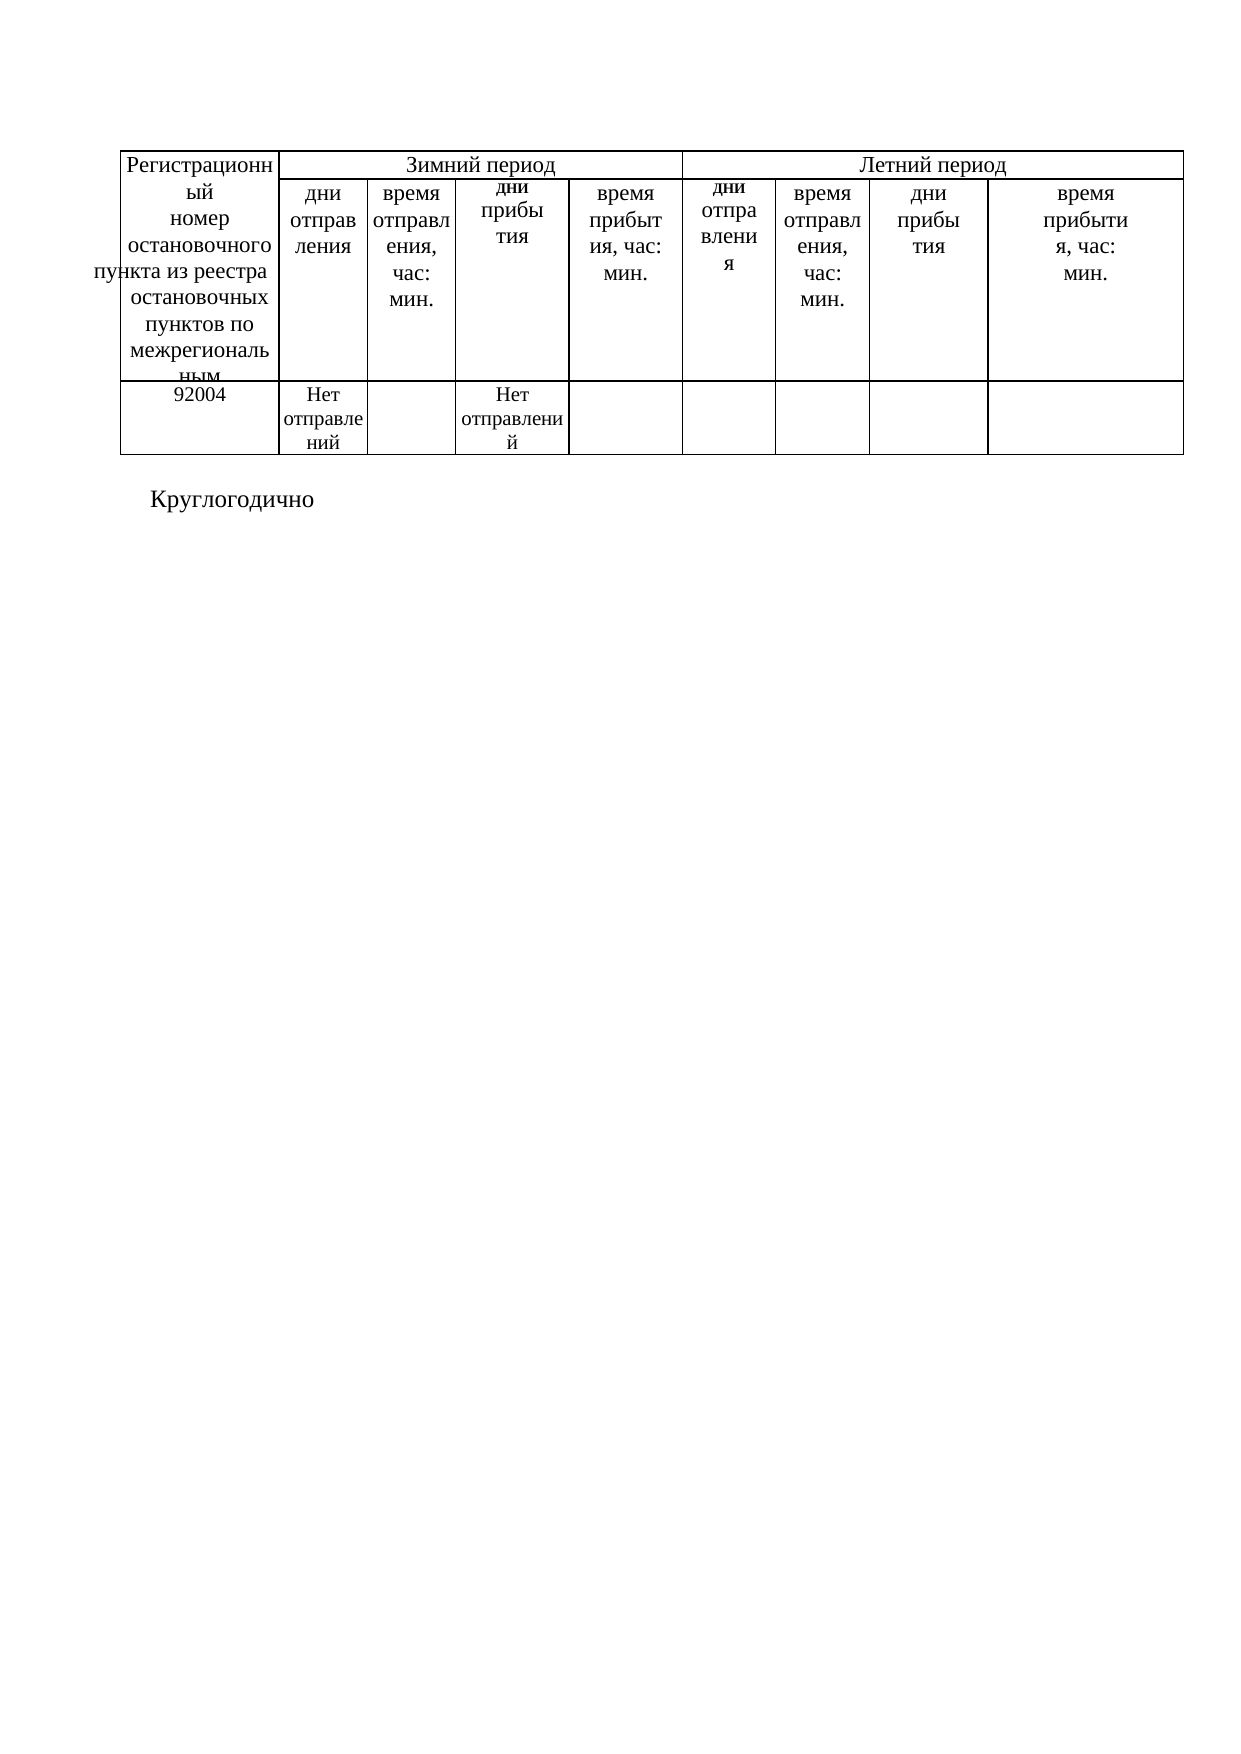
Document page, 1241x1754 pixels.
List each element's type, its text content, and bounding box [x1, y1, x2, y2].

table_cell дни прибы тия [870, 180, 987, 380]
table_cell 92004 [121, 382, 278, 454]
table_cell время отправл ения, час: мин. [776, 180, 869, 380]
table_header Летний период [683, 152, 1183, 178]
table_cell [368, 382, 455, 454]
text Круглогодично [150, 484, 1090, 513]
table_cell [683, 382, 775, 454]
table_cell Нет отправлений [456, 382, 568, 454]
table_header Регистрационный номер остановочного пункта из реестра остановочных пунктов по межрегиональным маршрутам регулярных перевозок [121, 152, 278, 380]
table_cell время прибыти я, час: мин. [989, 180, 1183, 380]
table_cell [870, 382, 987, 454]
table_cell [570, 382, 682, 454]
table_cell ДНИ прибы тия [456, 180, 568, 380]
table_cell дни отправ ления [280, 180, 367, 380]
table_cell [989, 382, 1183, 454]
table_cell время отправл ения, час: мин. [368, 180, 455, 380]
table_cell ДНИ отпра влени я [683, 180, 775, 380]
table_cell Нет отправлений [280, 382, 367, 454]
table_header Зимний период [280, 152, 682, 178]
table_cell [776, 382, 869, 454]
table_cell время прибыт ия, час: мин. [570, 180, 682, 380]
